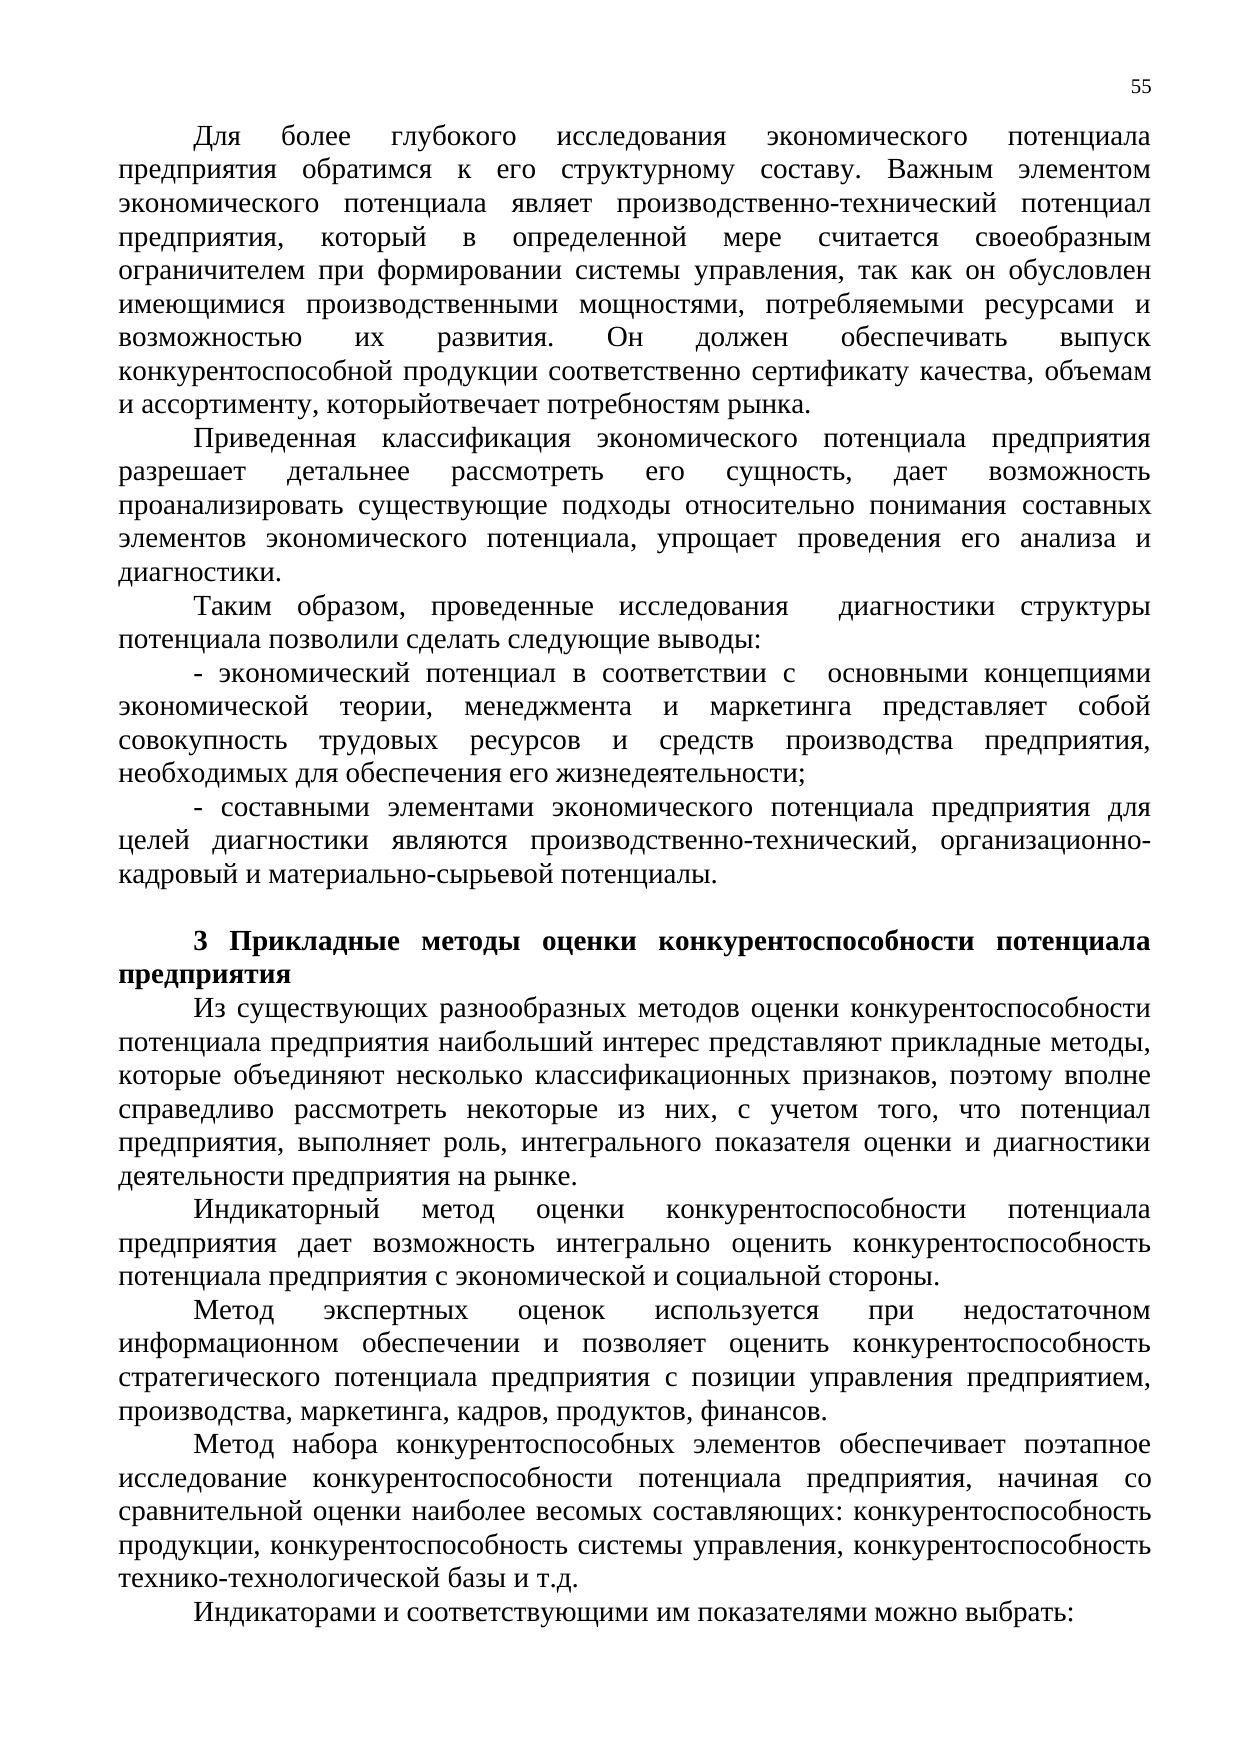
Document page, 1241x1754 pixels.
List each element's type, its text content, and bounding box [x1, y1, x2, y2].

text 3 Прикладные методы оценки конкурентоспособности потенциала предприятия [118, 923, 1152, 990]
text Метод набора конкурентоспособных элементов обеспечивает поэтапное исследование конкурентоспособности потенциала предприятия, начиная со сравнительной оценки наиболее весомых составляющих: конкурентоспособность продукции, конкурентоспособность системы управления, конкурентоспособность технико-технологической базы и т.д. [118, 1426, 1152, 1594]
text Индикаторный метод оценки конкурентоспособности потенциала предприятия дает возможность интегрально оценить конкурентоспособность потенциала предприятия с экономической и социальной стороны. [118, 1191, 1152, 1292]
text - составными элементами экономического потенциала предприятия для целей диагностики являются производственно-технический, организационно-кадровый и материально-сырьевой потенциалы. [118, 789, 1152, 889]
text Индикаторами и соответствующими им показателями можно выбрать: [118, 1594, 1152, 1627]
text Таким образом, проведенные исследования диагностики структуры потенциала позволили сделать следующие выводы: [118, 588, 1152, 655]
text Приведенная классификация экономического потенциала предприятия разрешает детальнее рассмотреть его сущность, дает возможность проанализировать существующие подходы относительно понимания составных элементов экономического потенциала, упрощает проведения его анализа и диагностики. [118, 420, 1152, 588]
text Для более глубокого исследования экономического потенциала предприятия обратимся к его структурному составу. Важным элементом экономического потенциала являет производственно-технический потенциал предприятия, который в определенной мере считается своеобразным ограничителем при формировании системы управления, так как он обусловлен имеющимися производственными мощностями, потребляемыми ресурсами и возможностью их развития. Он должен обеспечивать выпуск конкурентоспособной продукции соответственно сертификату качества, объемам и ассортименту, которыйотвечает потребностям рынка. [118, 118, 1152, 420]
text - экономический потенциал в соответствии с основными концепциями экономической теории, менеджмента и маркетинга представляет собой совокупность трудовых ресурсов и средств производства предприятия, необходимых для обеспечения его жизнедеятельности; [118, 655, 1152, 789]
text Метод экспертных оценок используется при недостаточном информационном обеспечении и позволяет оценить конкурентоспособность стратегического потенциала предприятия с позиции управления предприятием, производства, маркетинга, кадров, продуктов, финансов. [118, 1292, 1152, 1426]
text Из существующих разнообразных методов оценки конкурентоспособности потенциала предприятия наибольший интерес представляют прикладные методы, которые объединяют несколько классификационных признаков, поэтому вполне справедливо рассмотреть некоторые из них, с учетом того, что потенциал предприятия, выполняет роль, интегрального показателя оценки и диагностики деятельности предприятия на рынке. [118, 990, 1152, 1191]
